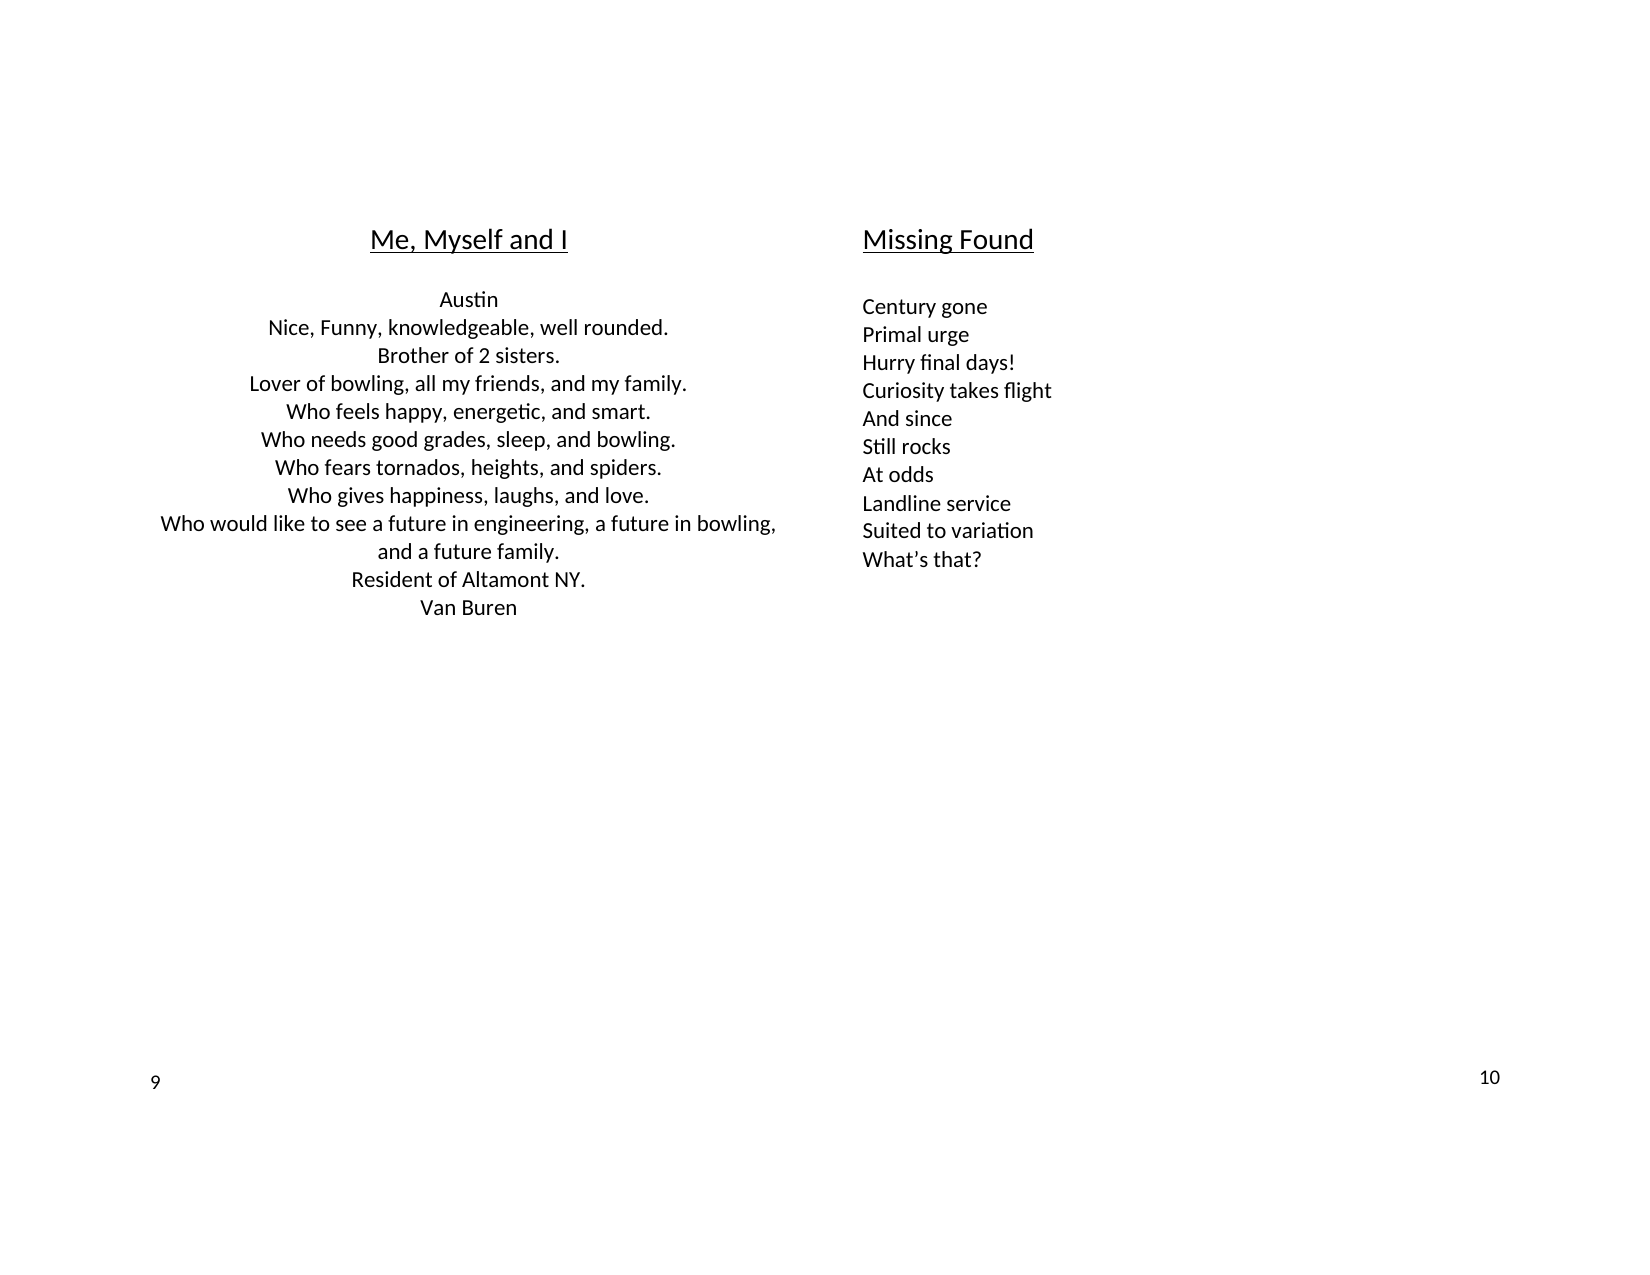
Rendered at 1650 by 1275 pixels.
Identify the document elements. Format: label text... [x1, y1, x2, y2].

text Who needs good grades, sleep, and bowling. [150, 425, 787, 453]
text Who feels happy, energetic, and smart. [150, 397, 787, 425]
text Austin [150, 285, 787, 313]
text Nice, Funny, knowledgeable, well rounded. [150, 313, 787, 341]
text What’s that? [862, 545, 1500, 573]
text Who would like to see a future in engineering, a future in bowling, and a future family. [150, 509, 787, 565]
text Primal urge [862, 321, 1500, 348]
text Missing Found [862, 221, 1500, 257]
text 9 [150, 1069, 787, 1094]
text Who fears tornados, heights, and spiders. [150, 453, 787, 481]
text Still rocks [862, 433, 1500, 461]
text Me, Myself and I [150, 221, 787, 257]
text Hurry final days! [862, 348, 1500, 377]
text Suited to variation [862, 517, 1500, 545]
text Brother of 2 sisters. [150, 341, 787, 369]
text Who gives happiness, laughs, and love. [150, 481, 787, 509]
text At odds [862, 461, 1500, 489]
text 10 [862, 1064, 1500, 1089]
text And since [862, 404, 1500, 433]
text Van Buren [150, 593, 787, 621]
text Lover of bowling, all my friends, and my family. [150, 369, 787, 397]
text Landline service [862, 489, 1500, 517]
text Century gone [862, 292, 1500, 321]
text Curiosity takes flight [862, 377, 1500, 404]
text Resident of Altamont NY. [150, 565, 787, 593]
